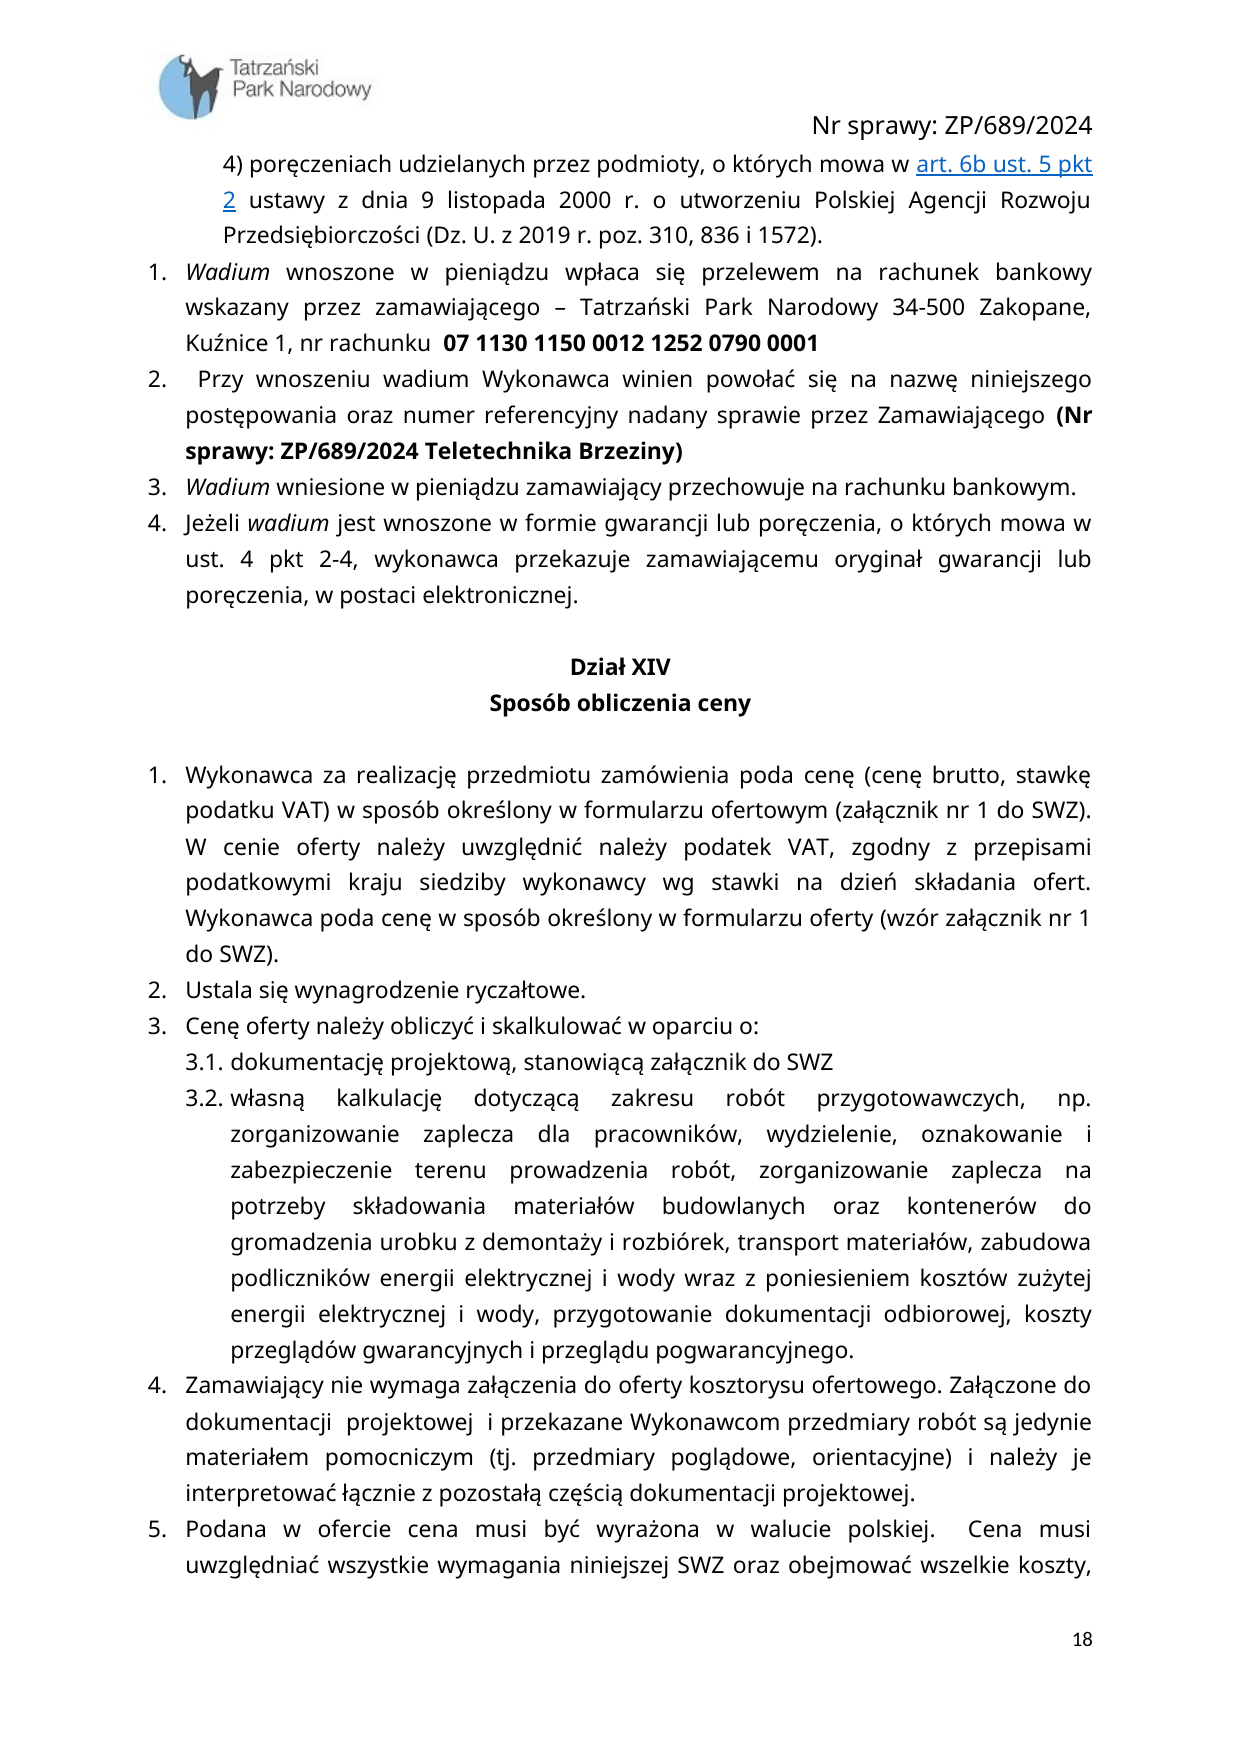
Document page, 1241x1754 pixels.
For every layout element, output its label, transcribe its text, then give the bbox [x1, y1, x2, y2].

picture [125, 9, 408, 146]
list dokumentację projektową, stanowiącą załącznik do SWZ [185, 1046, 1093, 1077]
list Cenę oferty należy obliczyć i skalkulować w oparciu o: [148, 1010, 1093, 1041]
list Wadium wnoszone w pieniądzu wpłaca się przelewem na rachunek bankowy wskazany przez zamawiającego – Tatrzański Park Narodowy 34-500 Zakopane, Kuźnice 1, nr rachunku 07 1130 1150 0012 1252 0790 0001 [148, 255, 1093, 358]
list Dział XIV [148, 651, 1093, 682]
list 4) poręczeniach udzielanych przez podmioty, o których mowa w art. 6b ust. 5 pkt 2 ustawy z dnia 9 listopada 2000 r. o utworzeniu Polskiej Agencji Rozwoju Przedsiębiorczości (Dz. U. z 2019 r. poz. 310, 836 i 1572). [223, 148, 1093, 251]
list Wadium wniesione w pieniądzu zamawiający przechowuje na rachunku bankowym. [148, 471, 1093, 502]
list własną kalkulację dotyczącą zakresu robót przygotowawczych, np. zorganizowanie zaplecza dla pracowników, wydzielenie, oznakowanie i zabezpieczenie terenu prowadzenia robót, zorganizowanie zaplecza na potrzeby składowania materiałów budowlanych oraz kontenerów do gromadzenia urobku z demontaży i rozbiórek, transport materiałów, zabudowa podliczników energii elektrycznej i wody wraz z poniesieniem kosztów zużytej energii elektrycznej i wody, przygotowanie dokumentacji odbiorowej, koszty przeglądów gwarancyjnych i przeglądu pogwarancyjnego. [185, 1082, 1093, 1365]
list Jeżeli wadium jest wnoszone w formie gwarancji lub poręczenia, o których mowa w ust. 4 pkt 2-4, wykonawca przekazuje zamawiającemu oryginał gwarancji lub poręczenia, w postaci elektronicznej. [148, 507, 1093, 610]
list Przy wnoszeniu wadium Wykonawca winien powołać się na nazwę niniejszego postępowania oraz numer referencyjny nadany sprawie przez Zamawiającego (Nr sprawy: ZP/689/2024 Teletechnika Brzeziny) [148, 363, 1093, 466]
text Sposób obliczenia ceny [148, 687, 1093, 718]
list Zamawiający nie wymaga załączenia do oferty kosztorysu ofertowego. Załączone do dokumentacji projektowej i przekazane Wykonawcom przedmiary robót są jedynie materiałem pomocniczym (tj. przedmiary poglądowe, orientacyjne) i należy je interpretować łącznie z pozostałą częścią dokumentacji projektowej. [148, 1369, 1093, 1508]
list Ustala się wynagrodzenie ryczałtowe. [148, 974, 1093, 1005]
list Wykonawca za realizację przedmiotu zamówienia poda cenę (cenę brutto, stawkę podatku VAT) w sposób określony w formularzu ofertowym (załącznik nr 1 do SWZ). W cenie oferty należy uwzględnić należy podatek VAT, zgodny z przepisami podatkowymi kraju siedziby wykonawcy wg stawki na dzień składania ofert. Wykonawca poda cenę w sposób określony w formularzu oferty (wzór załącznik nr 1 do SWZ). [148, 758, 1093, 969]
